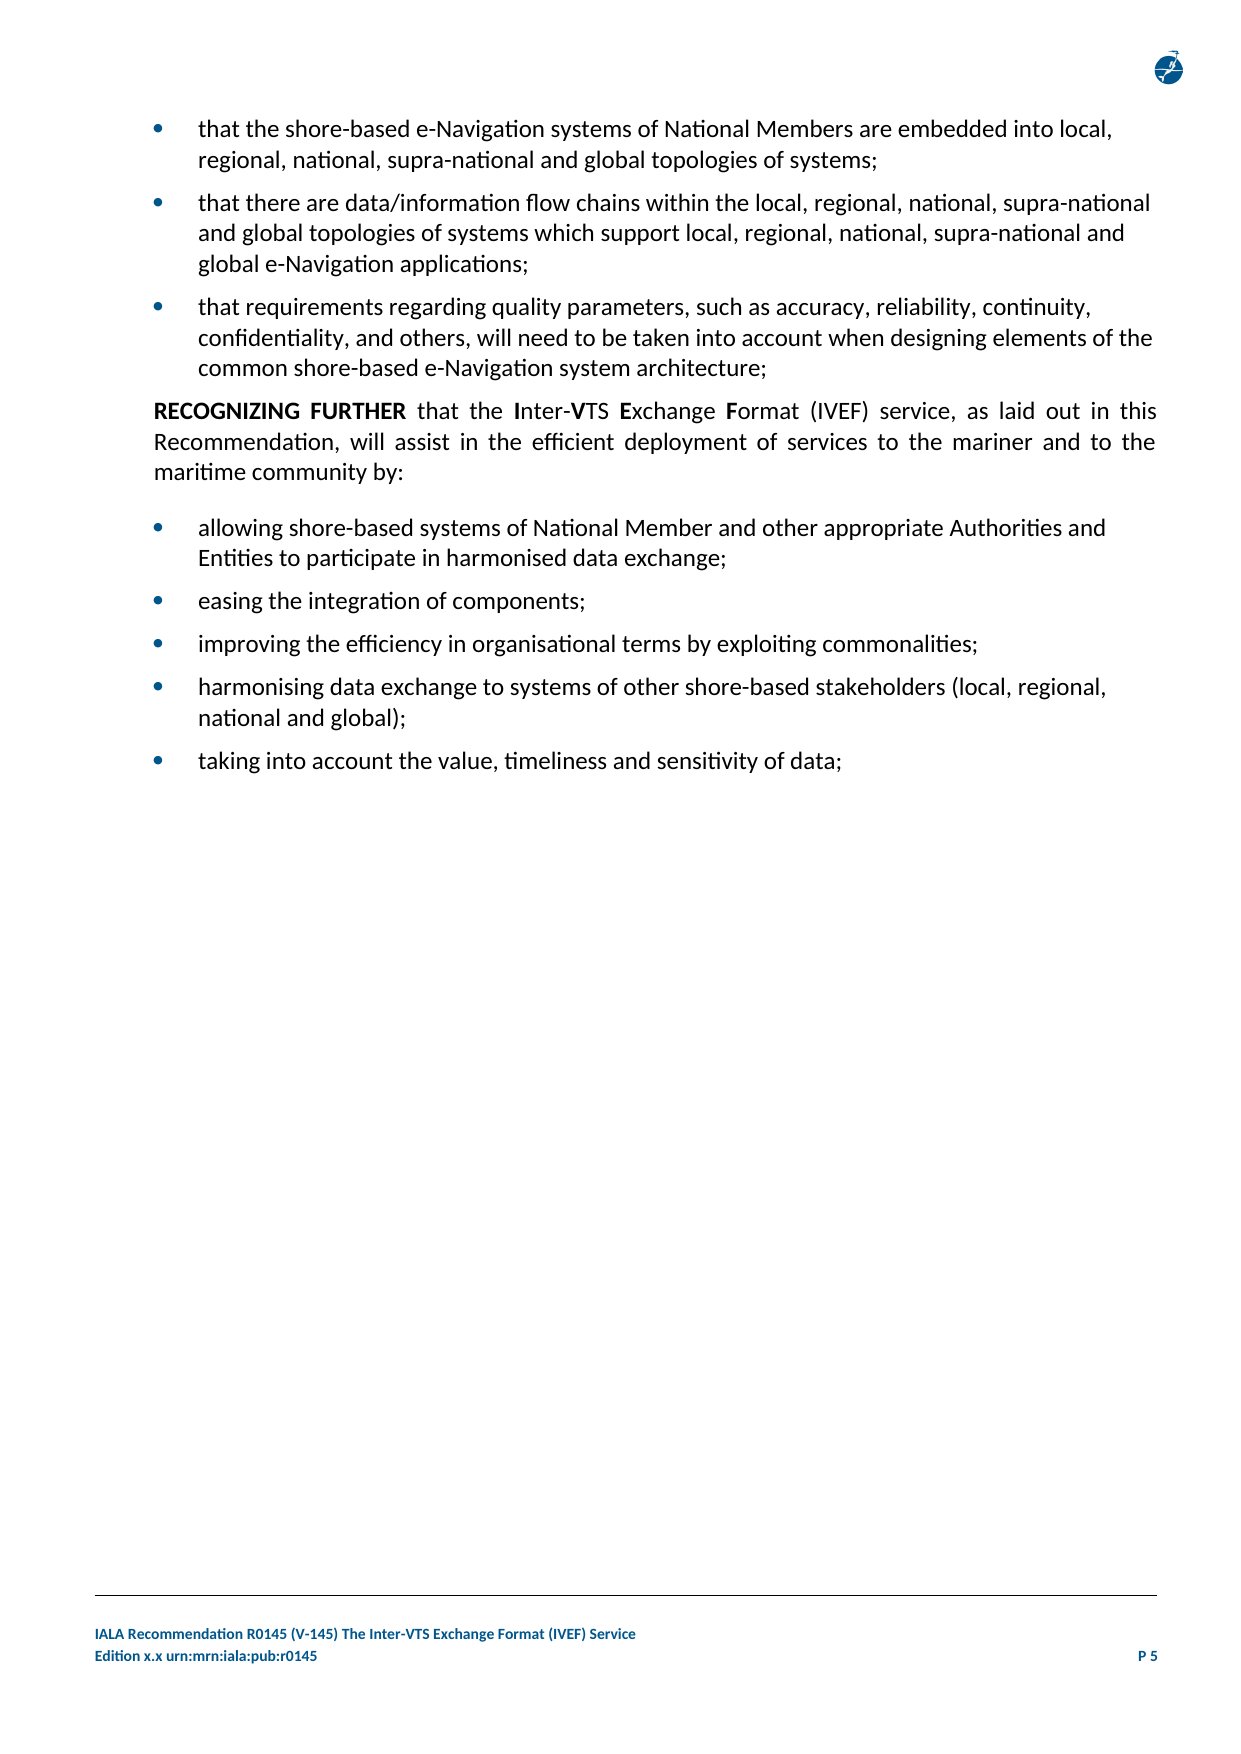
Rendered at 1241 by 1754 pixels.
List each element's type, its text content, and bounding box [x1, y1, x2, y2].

picture [1123, 0, 1241, 119]
list that there are data/information flow chains within the local, regional, national, supra-national and global topologies of systems which support local, regional, national, supra-national and global e-Navigation applications; [153, 187, 1157, 279]
text RECOGNIZING FURTHER that the Inter-VTS Exchange Format (IVEF) service, as laid out in this Recommendation, will assist in the efficient deployment of services to the mariner and to the maritime community by: [153, 395, 1157, 487]
list harmonising data exchange to systems of other shore-based stakeholders (local, regional, national and global); [153, 671, 1157, 732]
list that requirements regarding quality parameters, such as accuracy, reliability, continuity, confidentiality, and others, will need to be taken into account when designing elements of the common shore-based e-Navigation system architecture; [153, 291, 1157, 383]
list improving the efficiency in organisational terms by exploiting commonalities; [153, 628, 1157, 659]
list that the shore-based e-Navigation systems of National Members are embedded into local, regional, national, supra-national and global topologies of systems; [153, 113, 1157, 174]
list easing the integration of components; [153, 585, 1157, 616]
list allowing shore-based systems of National Member and other appropriate Authorities and Entities to participate in harmonised data exchange; [153, 512, 1157, 573]
list taking into account the value, timeliness and sensitivity of data; [153, 745, 1157, 775]
